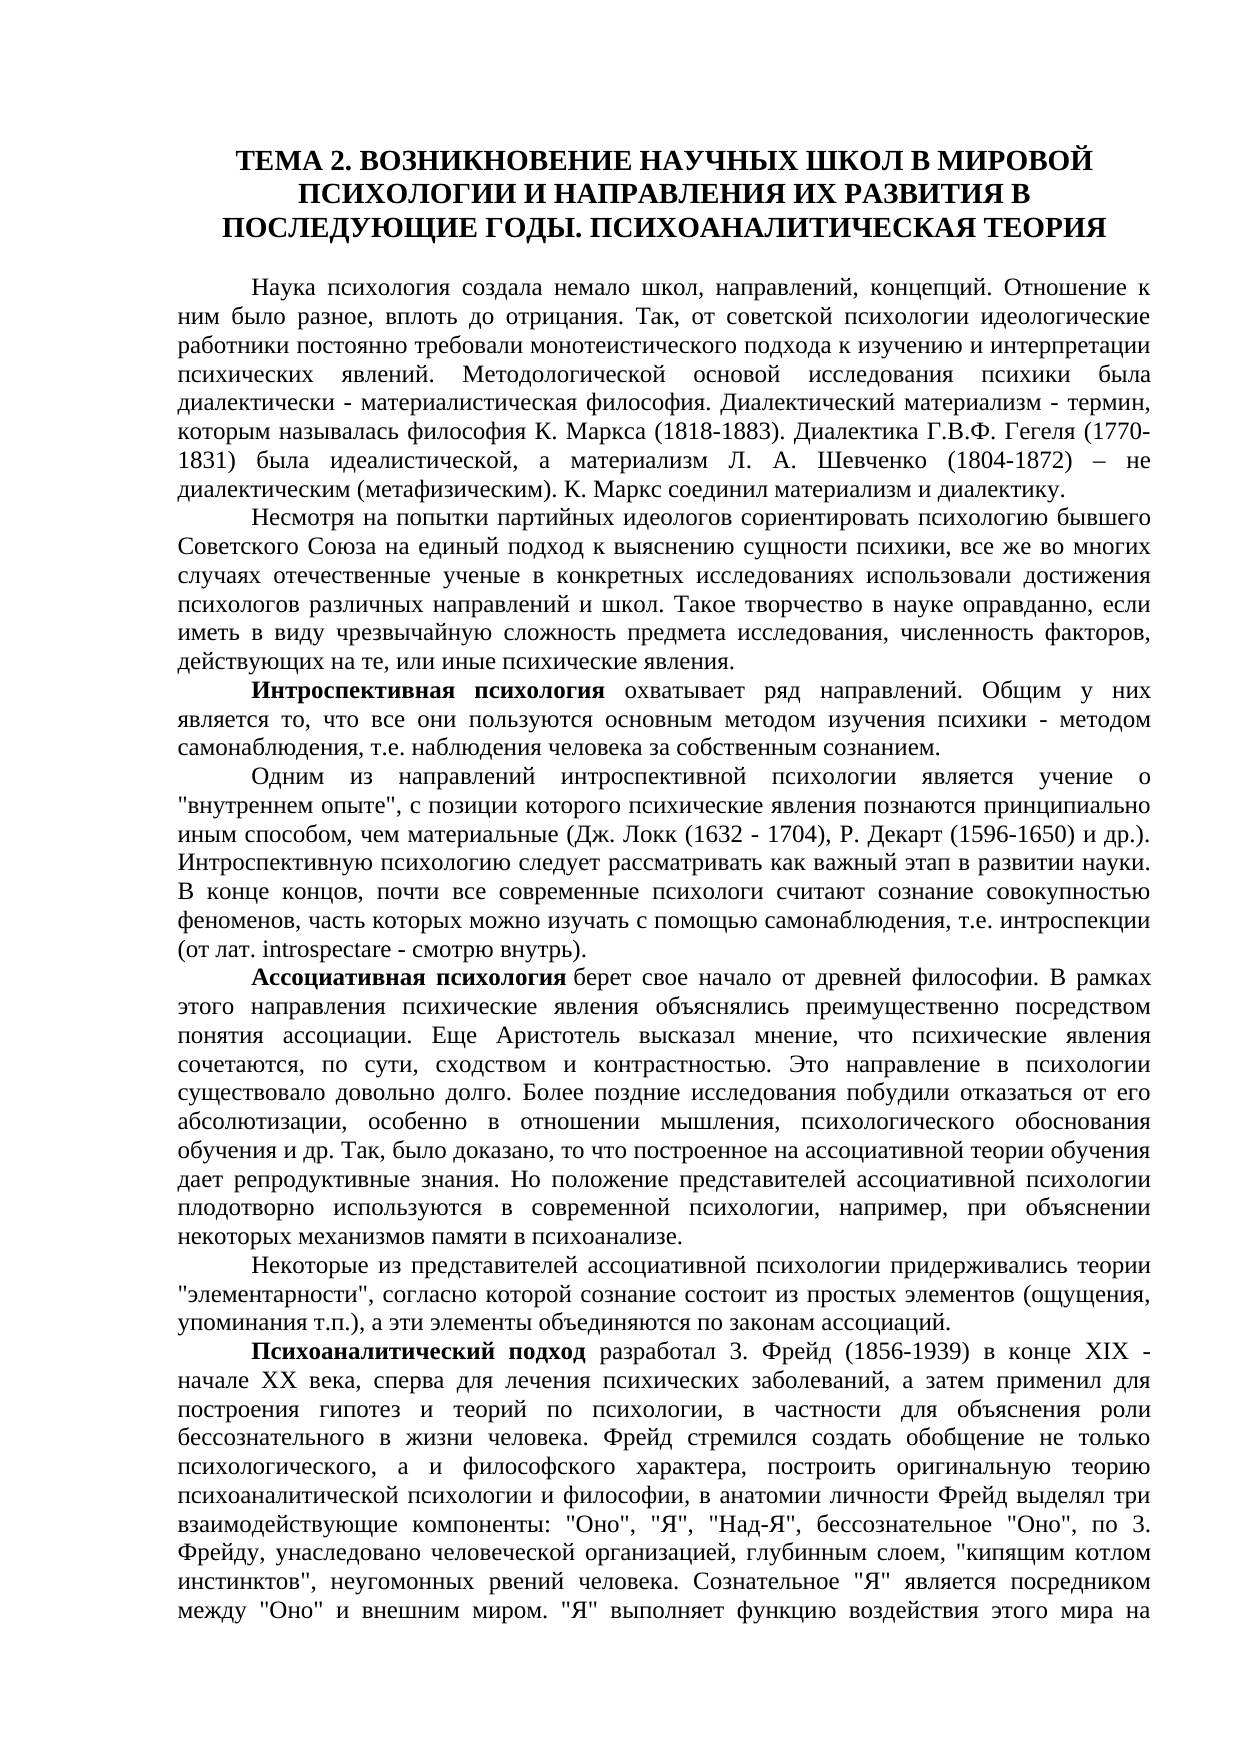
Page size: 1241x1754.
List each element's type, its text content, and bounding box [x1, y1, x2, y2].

text Некоторые из представителей ассоциативной психологии придерживались теории "элементарности", согласно которой сознание состоит из простых элементов (ощущения, упоминания т.п.), а эти элементы объединяются по законам ассоциаций. [177, 1250, 1152, 1336]
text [177, 1336, 1152, 1624]
subtitle ТЕМА 2. ВОЗНИКНОВЕНИЕ НАУЧНЫХ ШКОЛ В МИРОВОЙ ПСИХОЛОГИИ И НАПРАВЛЕНИЯ ИХ РАЗВИТИЯ В ПОСЛЕДУЮЩИЕ ГОДЫ. ПСИХОАНАЛИТИЧЕСКАЯ ТЕОРИЯ [177, 143, 1152, 244]
text Несмотря на попытки партийных идеологов сориентировать психологию бывшего Советского Союза на единый подход к выяснению сущности психики, все же во многих случаях отечественные ученые в конкретных исследованиях использовали достижения психологов различных направлений и школ. Такое творчество в науке оправданно, если иметь в виду чрезвычайную сложность предмета исследования, численность факторов, действующих на те, или иные психические явления. [177, 502, 1152, 675]
text Интроспективная психология охватывает ряд направлений. Общим у них является то, что все они пользуются основным методом изучения психики - методом самонаблюдения, т.е. наблюдения человека за собственным сознанием. [177, 675, 1152, 761]
text Наука психология создала немало школ, направлений, концепций. Отношение к ним было разное, вплоть до отрицания. Так, от советской психологии идеологические работники постоянно требовали монотеистического подхода к изучению и интерпретации психических явлений. Методологической основой исследования психики была диалектически - материалистическая философия. Диалектический материализм - термин, которым называлась философия К. Маркса (1818-1883). Диалектика Г.В.Ф. Гегеля (1770-1831) была идеалистической, а материализм Л. А. Шевченко (1804-1872) – не диалектическим (метафизическим). К. Маркс соединил материализм и диалектику. [177, 272, 1152, 502]
text Одним из направлений интроспективной психологии является учение о "внутреннем опыте", с позиции которого психические явления познаются принципиально иным способом, чем материальные (Дж. Локк (1632 - 1704), Р. Декарт (1596-1650) и др.). Интроспективную психологию следует рассматривать как важный этап в развитии науки. В конце концов, почти все современные психологи считают сознание совокупностью феноменов, часть которых можно изучать с помощью самонаблюдения, т.е. интроспекции (от лат. introspectare - смотрю внутрь). [177, 761, 1152, 962]
text Ассоциативная психология берет свое начало от древней философии. В рамках этого направления психические явления объяснялись преимущественно посредством понятия ассоциации. Еще Аристотель высказал мнение, что психические явления сочетаются, по сути, сходством и контрастностью. Это направление в психологии существовало довольно долго. Более поздние исследования побудили отказаться от его абсолютизации, особенно в отношении мышления, психологического обоснования обучения и др. Так, было доказано, то что построенное на ассоциативной теории обучения дает репродуктивные знания. Но положение представителей ассоциативной психологии плодотворно используются в современной психологии, например, при объяснении некоторых механизмов памяти в психоанализе. [177, 962, 1152, 1250]
